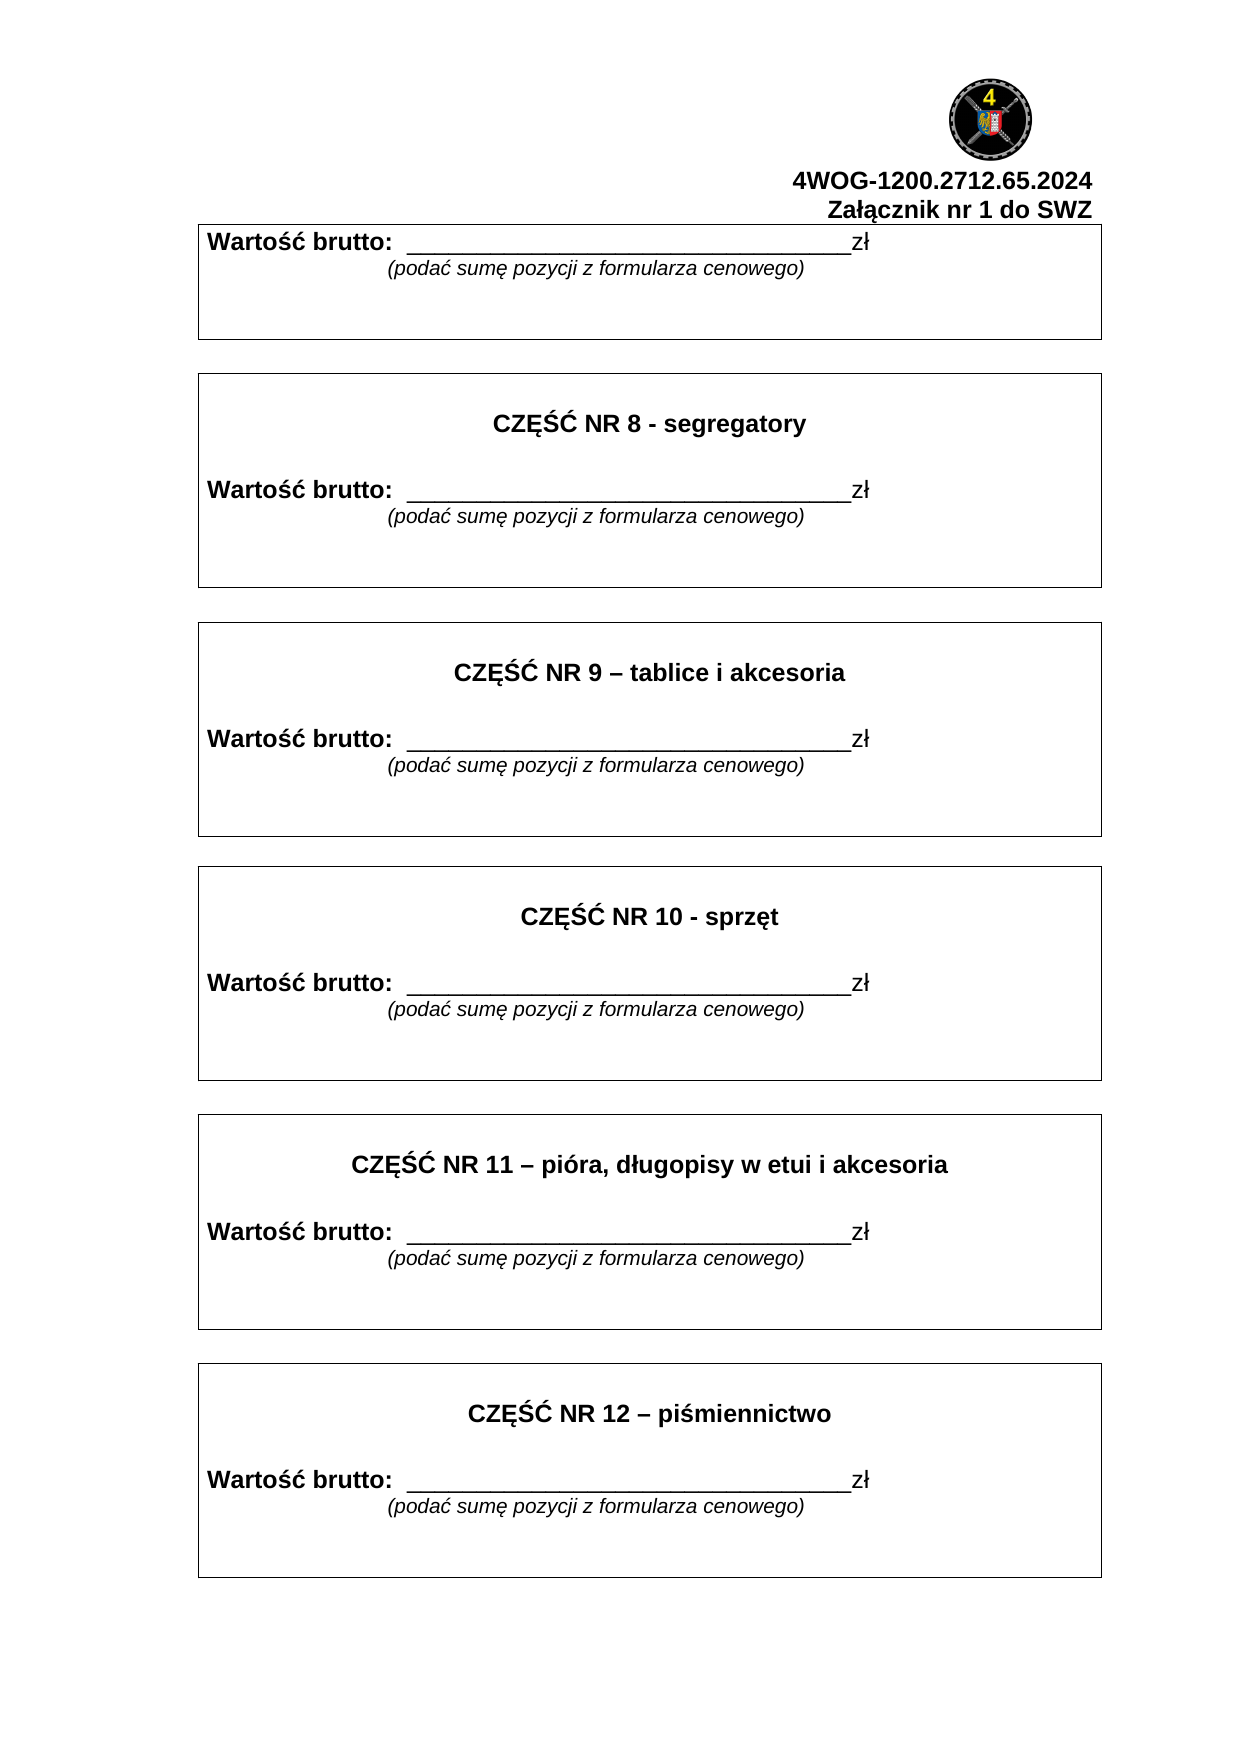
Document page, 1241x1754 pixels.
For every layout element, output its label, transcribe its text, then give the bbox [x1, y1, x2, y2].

text Wartość brutto: ________________________________zł [199, 721, 1101, 752]
text Wartość brutto: ________________________________zł [199, 965, 1101, 997]
text (podać sumę pozycji z formularza cenowego) [207, 504, 1092, 528]
text (podać sumę pozycji z formularza cenowego) [207, 1245, 1092, 1269]
text CZĘŚĆ NR 12 – piśmiennictwo [199, 1396, 1101, 1428]
text (podać sumę pozycji z formularza cenowego) [207, 997, 1092, 1021]
text CZĘŚĆ NR 8 - segregatory [199, 406, 1101, 438]
text CZĘŚĆ NR 9 – tablice i akcesoria [199, 654, 1101, 686]
text (podać sumę pozycji z formularza cenowego) [207, 1494, 1092, 1518]
text Wartość brutto: ________________________________zł [199, 1462, 1101, 1494]
text (podać sumę pozycji z formularza cenowego) [207, 752, 1092, 776]
text (podać sumę pozycji z formularza cenowego) [207, 255, 1092, 279]
text CZĘŚĆ NR 11 – pióra, długopisy w etui i akcesoria [199, 1147, 1101, 1179]
text Wartość brutto: ________________________________zł [199, 472, 1101, 504]
text CZĘŚĆ NR 10 - sprzęt [199, 899, 1101, 931]
picture [939, 73, 1040, 166]
text Wartość brutto: ________________________________zł [199, 225, 1101, 255]
text Wartość brutto: ________________________________zł [199, 1213, 1101, 1245]
